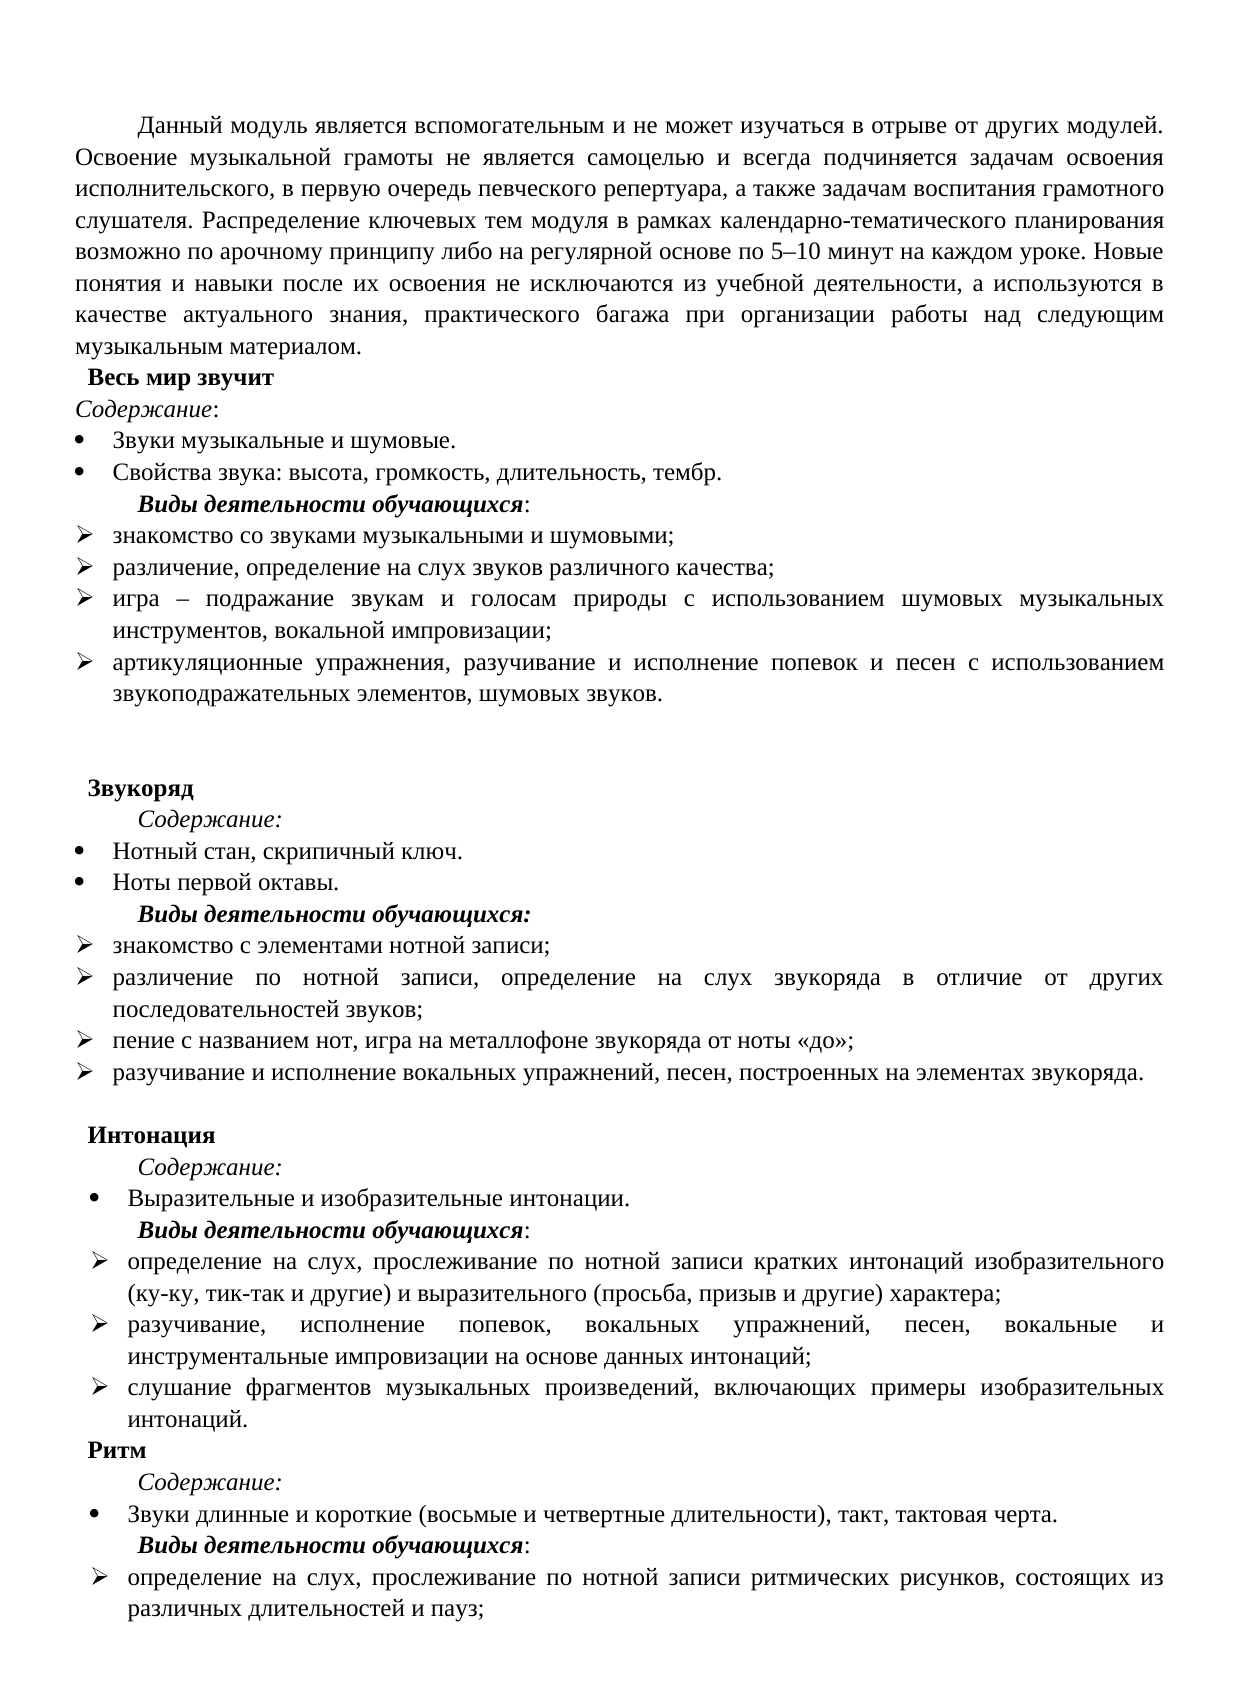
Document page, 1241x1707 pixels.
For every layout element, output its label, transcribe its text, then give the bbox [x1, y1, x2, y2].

text Содержание: [75, 394, 1165, 423]
list Ноты первой октавы. [75, 867, 1165, 896]
list знакомство с элементами нотной записи; [75, 931, 1165, 959]
text Ритм [87, 1436, 1165, 1464]
list знакомство со звуками музыкальными и шумовыми; [75, 520, 1165, 549]
text Содержание: [75, 1152, 1165, 1180]
list различение, определение на слух звуков различного качества; [75, 552, 1165, 581]
text Виды деятельности обучающихся: [75, 1215, 1165, 1243]
list разучивание, исполнение попевок, вокальных упражнений, песен, вокальные и инструментальные импровизации на основе данных интонаций; [90, 1309, 1165, 1370]
list разучивание и исполнение вокальных упражнений, песен, построенных на элементах звукоряда. [75, 1057, 1165, 1086]
list Свойства звука: высота, громкость, длительность, тембр. [75, 457, 1165, 486]
text Содержание: [75, 804, 1165, 833]
list определение на слух, прослеживание по нотной записи кратких интонаций изобразительного (ку-ку, тик-так и другие) и выразительного (просьба, призыв и другие) характера; [90, 1246, 1165, 1307]
text Звукоряд [87, 773, 1165, 802]
list Звуки музыкальные и шумовые. [75, 426, 1165, 454]
text Данный модуль является вспомогательным и не может изучаться в отрыве от других модулей. Освоение музыкальной грамоты не является самоцелью и всегда подчиняется задачам освоения исполнительского, в первую очередь певческого репертуара, а также задачам воспитания грамотного слушателя. Распределение ключевых тем модуля в рамках календарно-тематического планирования возможно по арочному принципу либо на регулярной основе по 5–10 минут на каждом уроке. Новые понятия и навыки после их освоения не исключаются из учебной деятельности, а используются в качестве актуального знания, практического багажа при организации работы над следующим музыкальным материалом. [75, 110, 1165, 360]
text Весь мир звучит [87, 362, 1165, 391]
list Нотный стан, скрипичный ключ. [75, 836, 1165, 865]
text Интонация [87, 1120, 1165, 1149]
list артикуляционные упражнения, разучивание и исполнение попевок и песен с использованием звукоподражательных элементов, шумовых звуков. [75, 647, 1165, 707]
list определение на слух, прослеживание по нотной записи ритмических рисунков, состоящих из различных длительностей и пауз; [90, 1562, 1165, 1622]
text Виды деятельности обучающихся: [75, 489, 1165, 517]
list различение по нотной записи, определение на слух звукоряда в отличие от других последовательностей звуков; [75, 962, 1165, 1022]
list Выразительные и изобразительные интонации. [90, 1183, 1165, 1212]
list игра – подражание звукам и голосам природы с использованием шумовых музыкальных инструментов, вокальной импровизации; [75, 583, 1165, 644]
list пение с названием нот, игра на металлофоне звукоряда от ноты «до»; [75, 1025, 1165, 1054]
text Виды деятельности обучающихся: [75, 899, 1165, 928]
text Виды деятельности обучающихся: [75, 1530, 1165, 1559]
text Содержание: [75, 1467, 1165, 1496]
list слушание фрагментов музыкальных произведений, включающих примеры изобразительных интонаций. [90, 1372, 1165, 1433]
list Звуки длинные и короткие (восьмые и четвертные длительности), такт, тактовая черта. [90, 1499, 1165, 1527]
